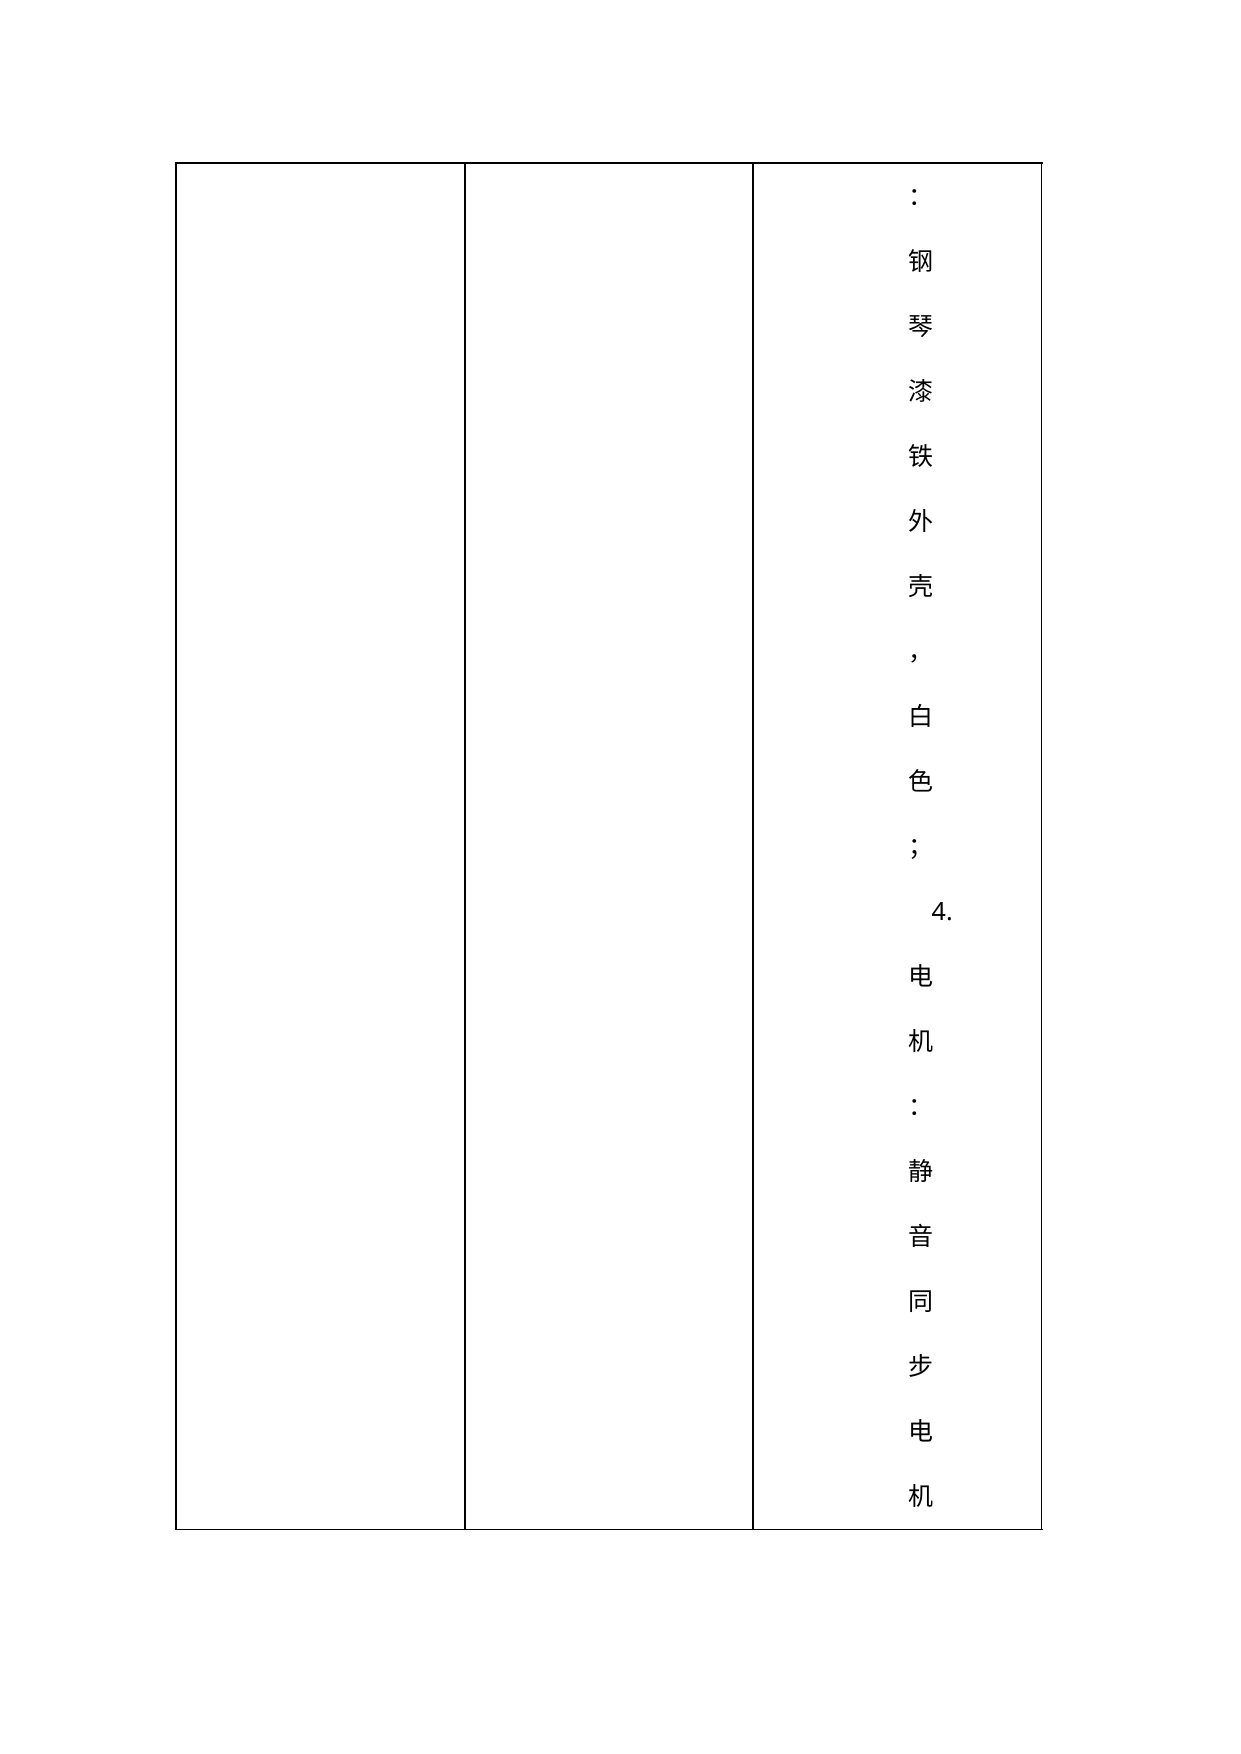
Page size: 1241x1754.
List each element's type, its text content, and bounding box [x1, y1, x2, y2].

table_cell [754, 164, 1041, 1528]
table_cell [466, 164, 752, 1528]
table_cell 1 [177, 164, 464, 1528]
